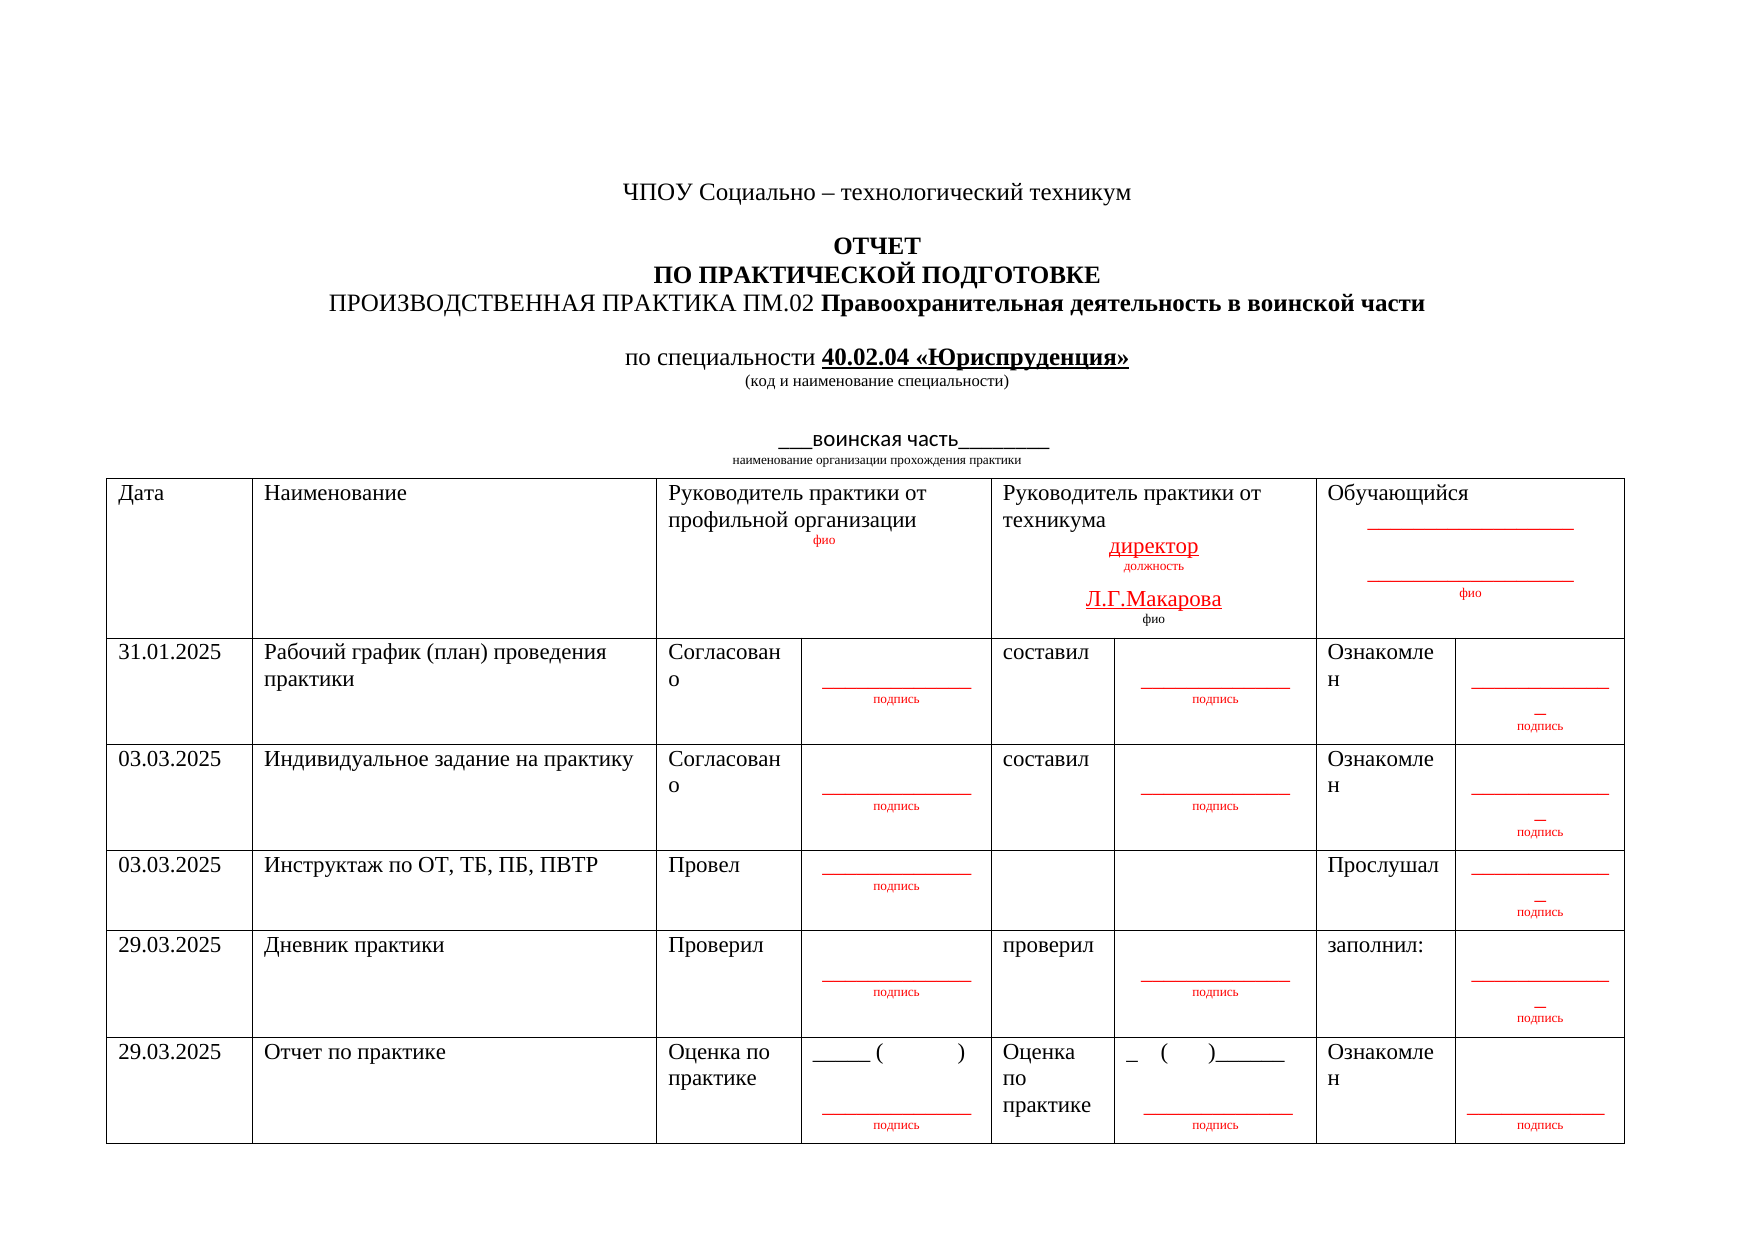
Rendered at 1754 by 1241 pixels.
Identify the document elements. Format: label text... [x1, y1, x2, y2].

table_cell 03.03.2025 [107, 851, 252, 930]
table_cell ____________ подпись [1456, 1038, 1624, 1143]
table_cell [1115, 851, 1316, 930]
table_cell 31.01.2025 [107, 639, 252, 744]
table_cell _____________ подпись [1456, 745, 1624, 850]
table_cell _____________ подпись [1115, 639, 1316, 744]
table_cell Инструктаж по ОТ, ТБ, ПБ, ПВТР [253, 851, 656, 930]
table_cell Оценка по практике [657, 1038, 801, 1143]
table_cell Ознакомлен [1317, 745, 1455, 850]
table_header Руководитель практики от профильной организации фио [657, 479, 991, 637]
table_cell 03.03.2025 [107, 745, 252, 850]
table_header Руководитель практики от техникума директор должность Л.Г.Макарова фио [992, 479, 1316, 637]
table_cell _____ ( ) _____________ подпись [802, 1038, 991, 1143]
text наименование организации прохождения практики [118, 452, 1636, 478]
table_cell _____________ подпись [1456, 639, 1624, 744]
table_cell проверил [992, 931, 1114, 1037]
table_header Дата [107, 479, 252, 637]
table_cell Рабочий график (план) проведения практики [253, 639, 656, 744]
table_cell _____________ подпись [1456, 931, 1624, 1037]
table_cell _____________ подпись [802, 745, 991, 850]
table_cell Прослушал [1317, 851, 1455, 930]
table_cell _____________ подпись [1456, 851, 1624, 930]
table_cell Согласовано [657, 639, 801, 744]
table_cell Ознакомлен [1317, 639, 1455, 744]
table_cell составил [992, 745, 1114, 850]
table_cell _____________ подпись [802, 851, 991, 930]
table_cell Согласовано [657, 745, 801, 850]
table_header Обучающийся __________________ __________________ фио [1317, 479, 1624, 637]
table_cell Провел [657, 851, 801, 930]
table_cell 29.03.2025 [107, 1038, 252, 1143]
text ПО ПРАКТИЧЕСКОЙ ПОДГОТОВКЕ [118, 260, 1636, 288]
text ___воинская часть________ [192, 424, 1636, 452]
text (код и наименование специальности) [118, 371, 1636, 390]
table_cell Проверил [657, 931, 801, 1037]
table_cell Отчет по практике [253, 1038, 656, 1143]
text по специальности 40.02.04 «Юриспруденция» [118, 342, 1636, 371]
text ПРОИЗВОДСТВЕННАЯ ПРАКТИКА ПМ.02 Правоохранительная деятельность в воинской части [118, 288, 1636, 317]
table_cell _ ( )______ _____________ подпись [1115, 1038, 1316, 1143]
table_cell _____________ подпись [1115, 745, 1316, 850]
table_cell Оценка по практике [992, 1038, 1114, 1143]
table_cell _____________ подпись [802, 639, 991, 744]
table_header Наименование [253, 479, 656, 637]
table_cell Дневник практики [253, 931, 656, 1037]
table_cell Индивидуальное задание на практику [253, 745, 656, 850]
table_cell [992, 851, 1114, 930]
table_cell 29.03.2025 [107, 931, 252, 1037]
table_cell _____________ подпись [1115, 931, 1316, 1037]
text ОТЧЕТ [118, 231, 1636, 260]
table_cell _____________ подпись [802, 931, 991, 1037]
table_cell заполнил: [1317, 931, 1455, 1037]
text ЧПОУ Социально – технологический техникум [118, 177, 1636, 206]
table_cell Ознакомлен [1317, 1038, 1455, 1143]
table_cell составил [992, 639, 1114, 744]
